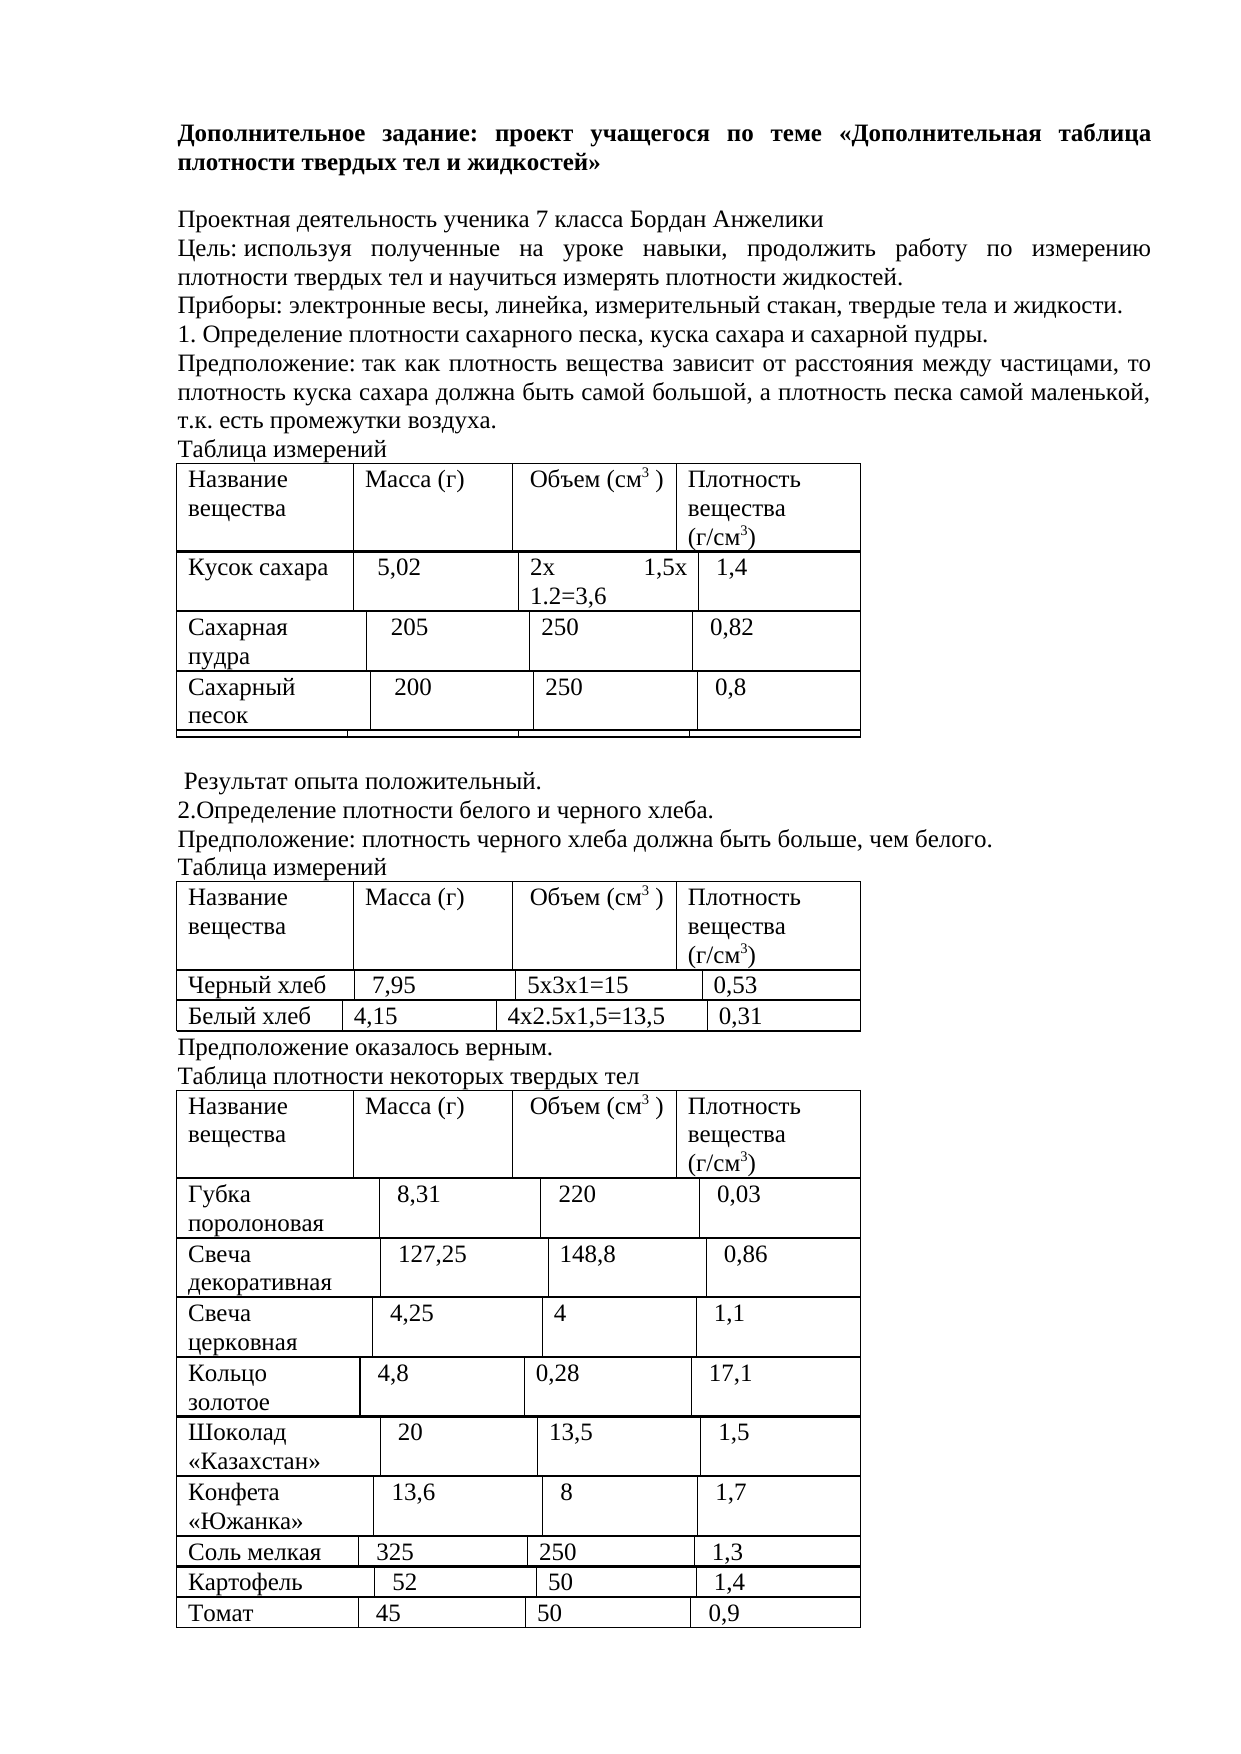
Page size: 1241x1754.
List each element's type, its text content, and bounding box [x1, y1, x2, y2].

table_header 205 [367, 612, 529, 669]
text 2.Определение плотности белого и черного хлеба. [177, 795, 1152, 824]
text Проектная деятельность ученика 7 класса Бордан Анжелики [177, 204, 1152, 233]
table_header Название вещества [177, 1091, 353, 1177]
table_header 1,7 [698, 1477, 860, 1534]
table_header Плотность вещества (г/см3) [677, 882, 860, 968]
table_header 4 [543, 1298, 696, 1356]
table_header [519, 731, 689, 736]
table_header Черный хлеб [177, 971, 354, 999]
table_header Томат [177, 1598, 358, 1627]
table_header 0,03 [700, 1179, 860, 1237]
table_header 1,3 [695, 1537, 860, 1565]
table_header 52 [375, 1568, 536, 1596]
table_header 0,53 [703, 971, 860, 999]
table_header 0,9 [691, 1598, 860, 1627]
text Приборы: электронные весы, линейка, измерительный стакан, твердые тела и жидкости. [177, 291, 1152, 319]
table_header 250 [530, 612, 692, 669]
table_header Свеча декоративная [177, 1239, 380, 1296]
table_header Губка поролоновая [177, 1179, 379, 1237]
table_header 0,86 [707, 1239, 860, 1296]
table_header Картофель [177, 1568, 374, 1596]
text 1. Определение плотности сахарного песка, куска сахара и сахарной пудры. [177, 319, 1152, 348]
text Результат опыта положительный. [177, 766, 1152, 795]
table_header Масса (г) [354, 1091, 512, 1177]
table_header 220 [541, 1179, 699, 1237]
table_header 1,5 [701, 1418, 860, 1475]
table_header 0,82 [693, 612, 860, 669]
text Предположение: так как плотность вещества зависит от расстояния между частицами, то плотность куска сахара должна быть самой большой, а плотность песка самой маленькой, т.к. есть промежутки воздуха. [177, 348, 1152, 434]
table_header 325 [359, 1537, 527, 1565]
text Дополнительное задание: проект учащегося по теме «Дополнительная таблица плотности твердых тел и жидкостей» [177, 118, 1152, 176]
table_header 20 [381, 1418, 537, 1475]
table_header 1,1 [697, 1298, 860, 1356]
table_header Масса (г) [354, 464, 512, 550]
table_header Название вещества [177, 882, 353, 968]
table_header 4х2.5х1,5=13,5 [497, 1001, 707, 1030]
table_header 13,6 [374, 1477, 542, 1534]
table_header Белый хлеб [177, 1001, 342, 1030]
table_header 4,25 [373, 1298, 542, 1356]
table_header 13,5 [538, 1418, 700, 1475]
table_header 8 [543, 1477, 697, 1534]
table_header 127,25 [381, 1239, 548, 1296]
table_header 17,1 [692, 1358, 860, 1415]
table_header 8,31 [380, 1179, 540, 1237]
text Таблица измерений [177, 852, 1152, 881]
text Предположение: плотность черного хлеба должна быть больше, чем белого. [177, 824, 1152, 852]
table_header Кольцо золотое [177, 1358, 359, 1415]
table_header Плотность вещества (г/см3) [677, 1091, 860, 1177]
table_header 7,95 [355, 971, 515, 999]
table_header 2х 1,5х 1.2=3,6 [519, 553, 698, 610]
table_header Объем (см3 ) [513, 464, 676, 550]
table_header Плотность вещества (г/см3) [677, 464, 860, 550]
text Таблица измерений [177, 434, 1152, 463]
table_header 0,28 [525, 1358, 691, 1415]
table_header Масса (г) [354, 882, 512, 968]
table_header Название вещества [177, 464, 353, 550]
table_header Шоколад «Казахстан» [177, 1418, 380, 1475]
table_header 1,4 [699, 553, 860, 610]
text Цель: используя полученные на уроке навыки, продолжить работу по измерению плотности твердых тел и научиться измерять плотности жидкостей. [177, 233, 1152, 291]
table_header 50 [526, 1598, 690, 1627]
table_header 148,8 [549, 1239, 706, 1296]
table_header 50 [537, 1568, 696, 1596]
table_header Кусок сахара [177, 553, 353, 610]
table_header Сахарный песок [177, 672, 370, 729]
table_header 4,8 [361, 1358, 524, 1415]
table_header [348, 731, 518, 736]
table_header 45 [359, 1598, 525, 1627]
table_header Объем (см3 ) [513, 882, 676, 968]
table_header 1,4 [697, 1568, 860, 1596]
table_header Соль мелкая [177, 1537, 358, 1565]
table_header 200 [371, 672, 533, 729]
table_header 0,31 [708, 1001, 860, 1030]
table_header Сахарная пудра [177, 612, 366, 669]
text Предположение оказалось верным. [177, 1032, 1152, 1061]
table_header 250 [528, 1537, 694, 1565]
table_header 250 [534, 672, 697, 729]
text Таблица плотности некоторых твердых тел [177, 1061, 1152, 1090]
table_header Объем (см3 ) [513, 1091, 676, 1177]
table_header 0,8 [698, 672, 860, 729]
table_header 4,15 [343, 1001, 496, 1030]
table_header [690, 731, 860, 736]
table_header Конфета «Южанка» [177, 1477, 373, 1534]
table_header [177, 731, 347, 736]
table_header 5х3х1=15 [516, 971, 702, 999]
table_header Свеча церковная [177, 1298, 372, 1356]
table_header 5,02 [354, 553, 518, 610]
